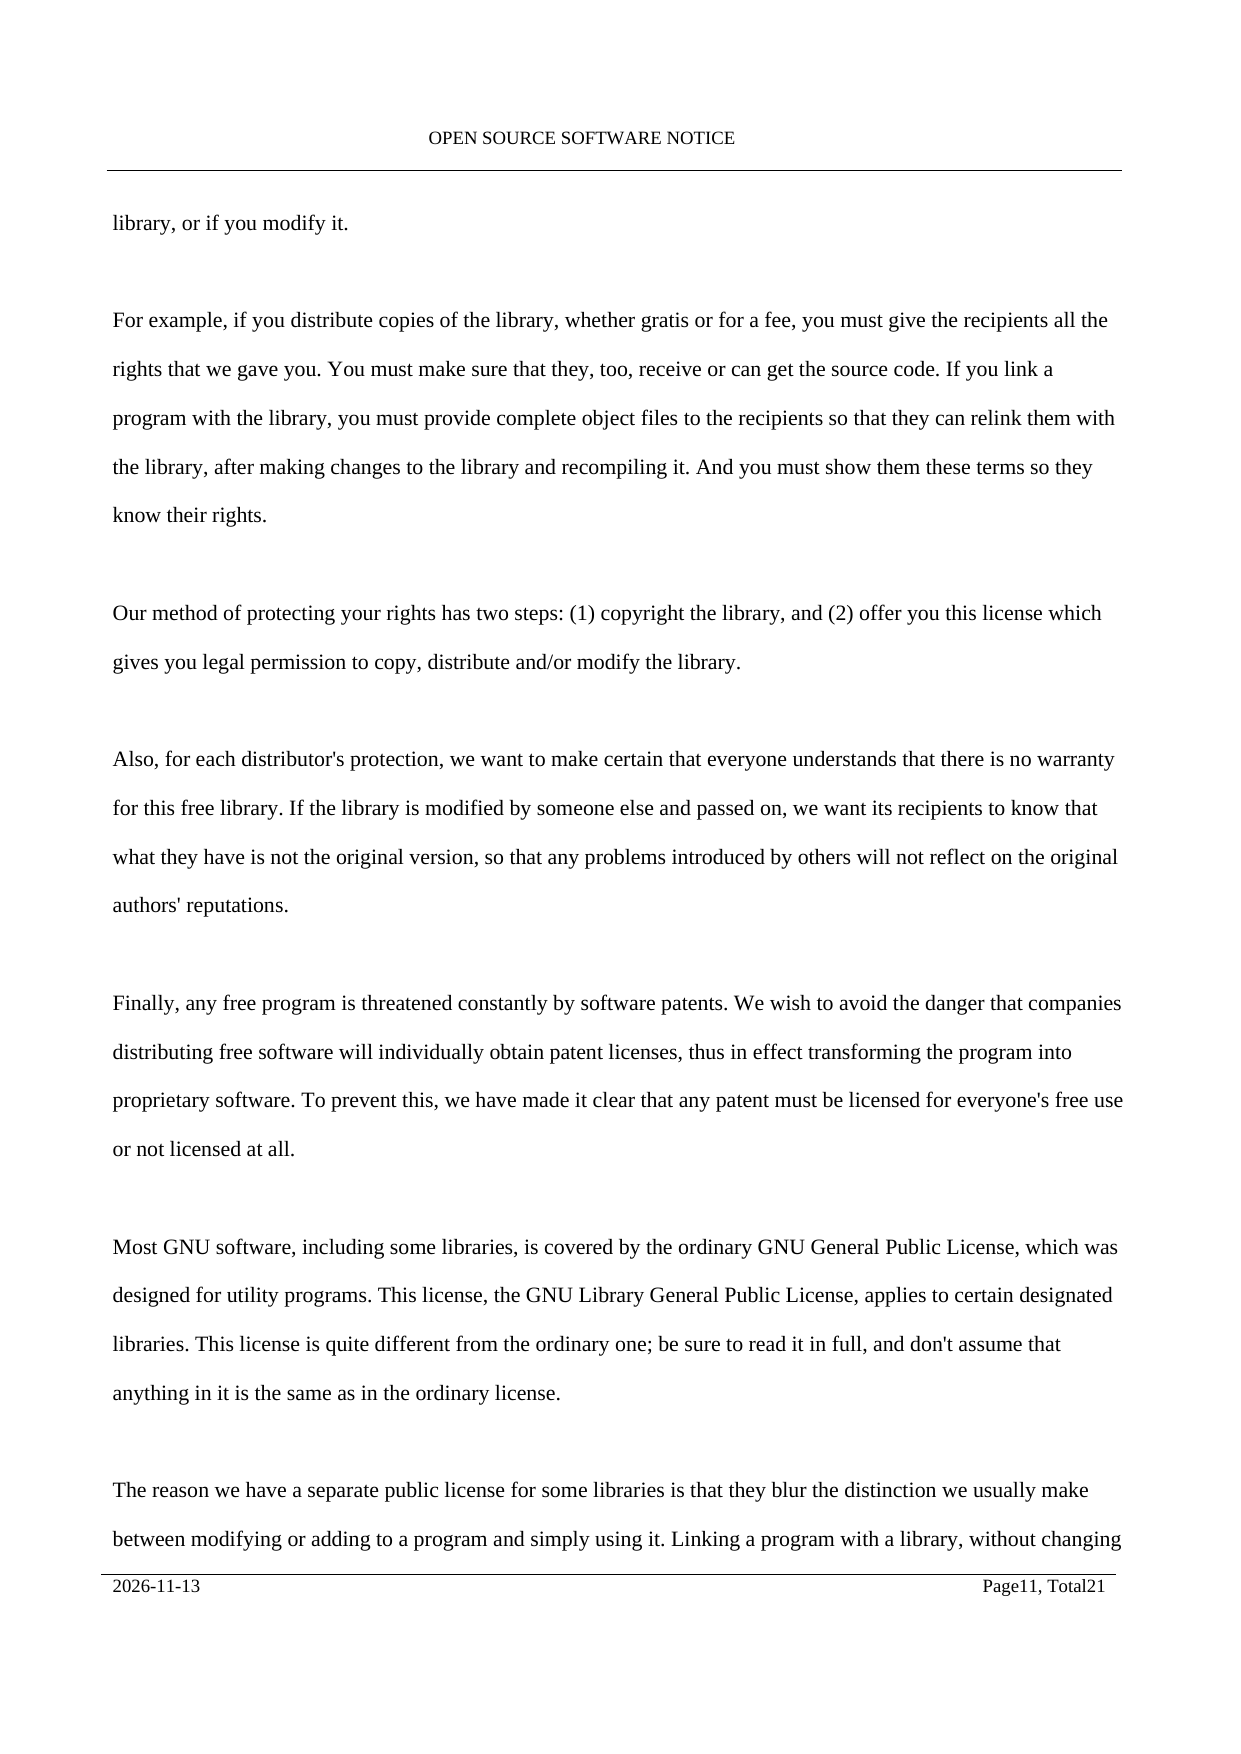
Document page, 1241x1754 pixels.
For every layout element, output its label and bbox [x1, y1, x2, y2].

text [112, 206, 1128, 1555]
